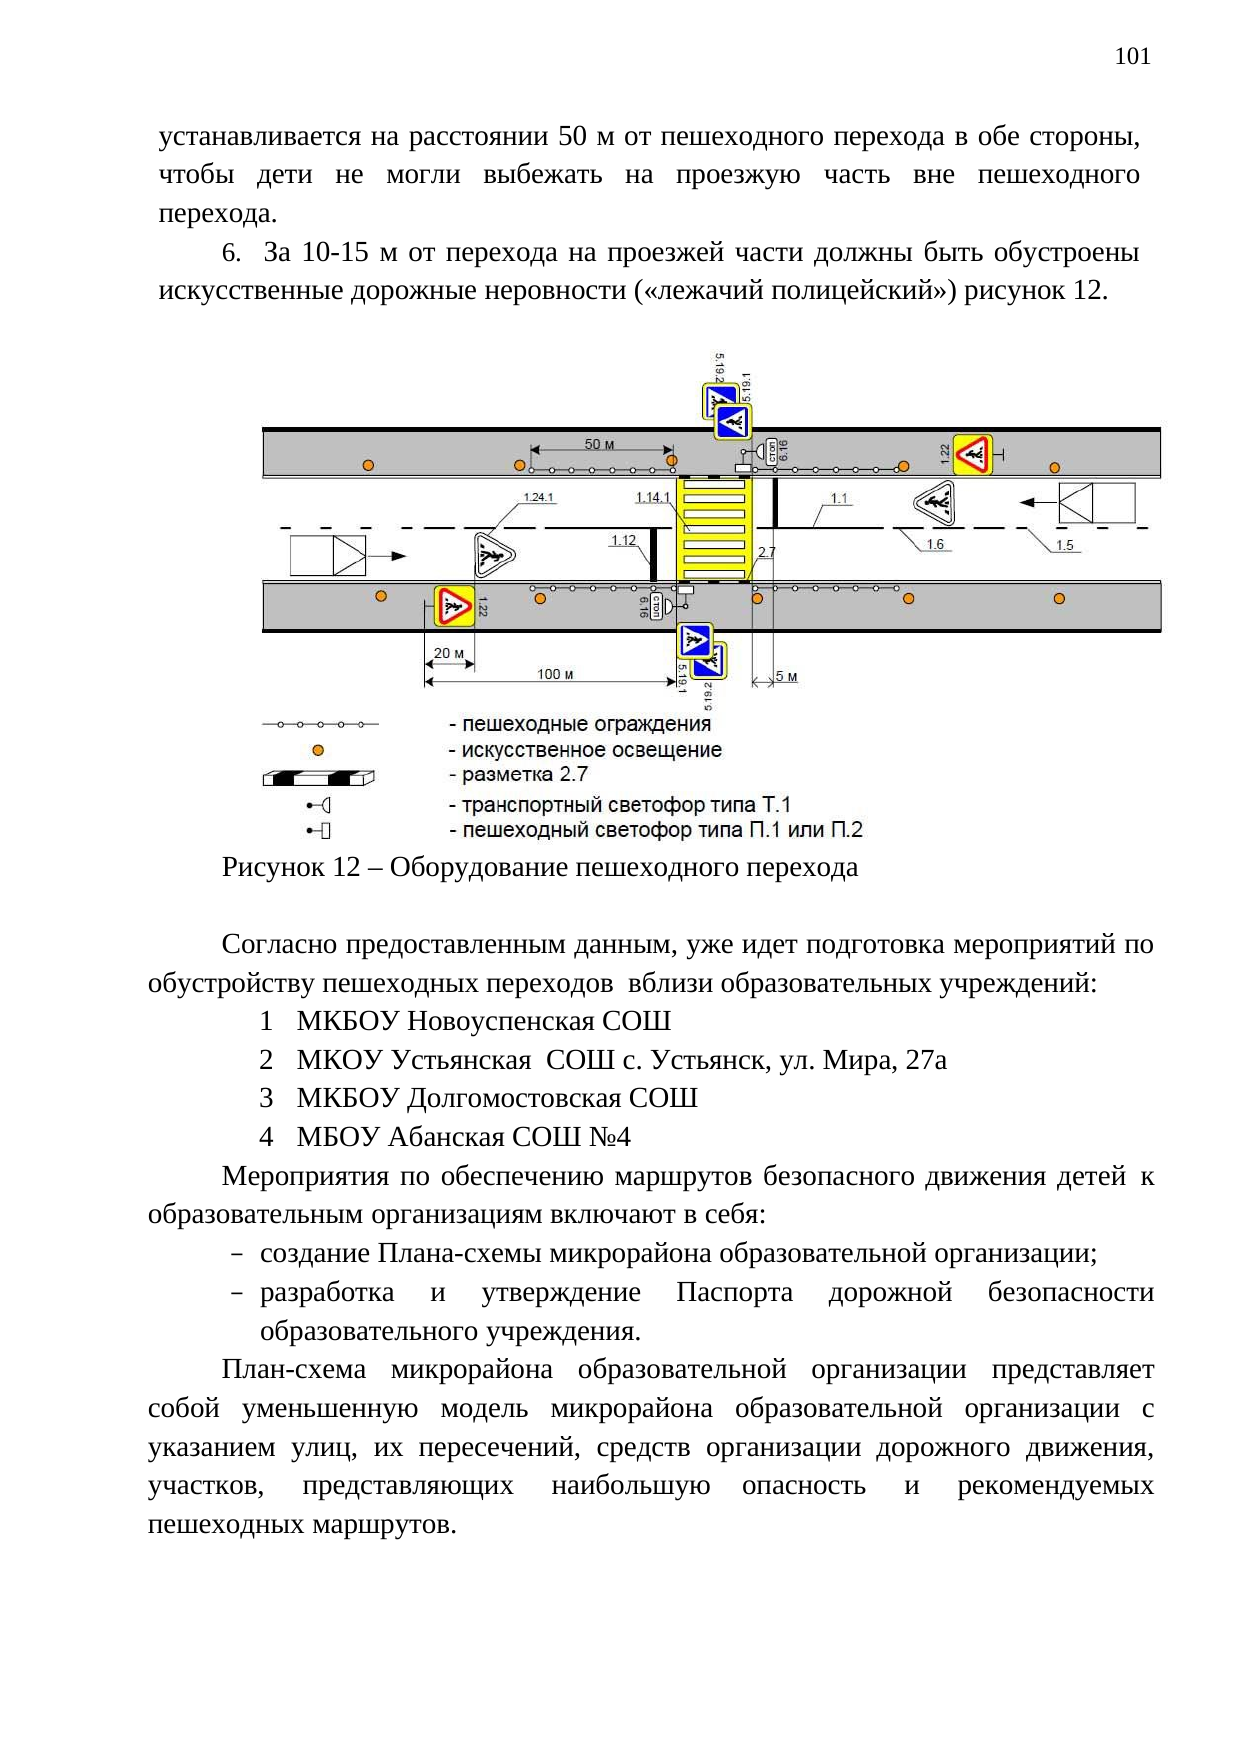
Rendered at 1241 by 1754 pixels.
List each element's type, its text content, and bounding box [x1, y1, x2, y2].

list За 10-15 м от перехода на проезжей части должны быть обустроены искусственные дорожные неровности («лежачий полицейский») рисунок 12. [158, 234, 1139, 306]
list создание Плана-схемы микрорайона образовательной организации; [230, 1235, 1154, 1269]
picture [221, 349, 1192, 845]
list МБОУ Абанская СОШ №4 [259, 1119, 1154, 1153]
text Рисунок 12 – Оборудование пешеходного перехода [148, 849, 1152, 883]
list разработка и утверждение Паспорта дорожной безопасности образовательного учреждения. [230, 1274, 1154, 1347]
list МКБОУ Долгомостовская СОШ [259, 1081, 1154, 1114]
list МКОУ Устьянская СОШ с. Устьянск, ул. Мира, 27а [259, 1042, 1154, 1076]
text Мероприятия по обеспечению маршрутов безопасного движения детей к образовательным организациям включают в себя: [148, 1158, 1154, 1230]
text Согласно предоставленным данным, уже идет подготовка мероприятий по обустройству пешеходных переходов вблизи образовательных учреждений: [148, 926, 1154, 998]
list МКБОУ Новоуспенская СОШ [259, 1003, 1154, 1037]
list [158, 118, 1141, 229]
text План-схема микрорайона образовательной организации представляет собой уменьшенную модель микрорайона образовательной организации с указанием улиц, их пересечений, средств организации дорожного движения, участков, представляющих наибольшую опасность и рекомендуемых пешеходных маршрутов. [148, 1352, 1154, 1539]
